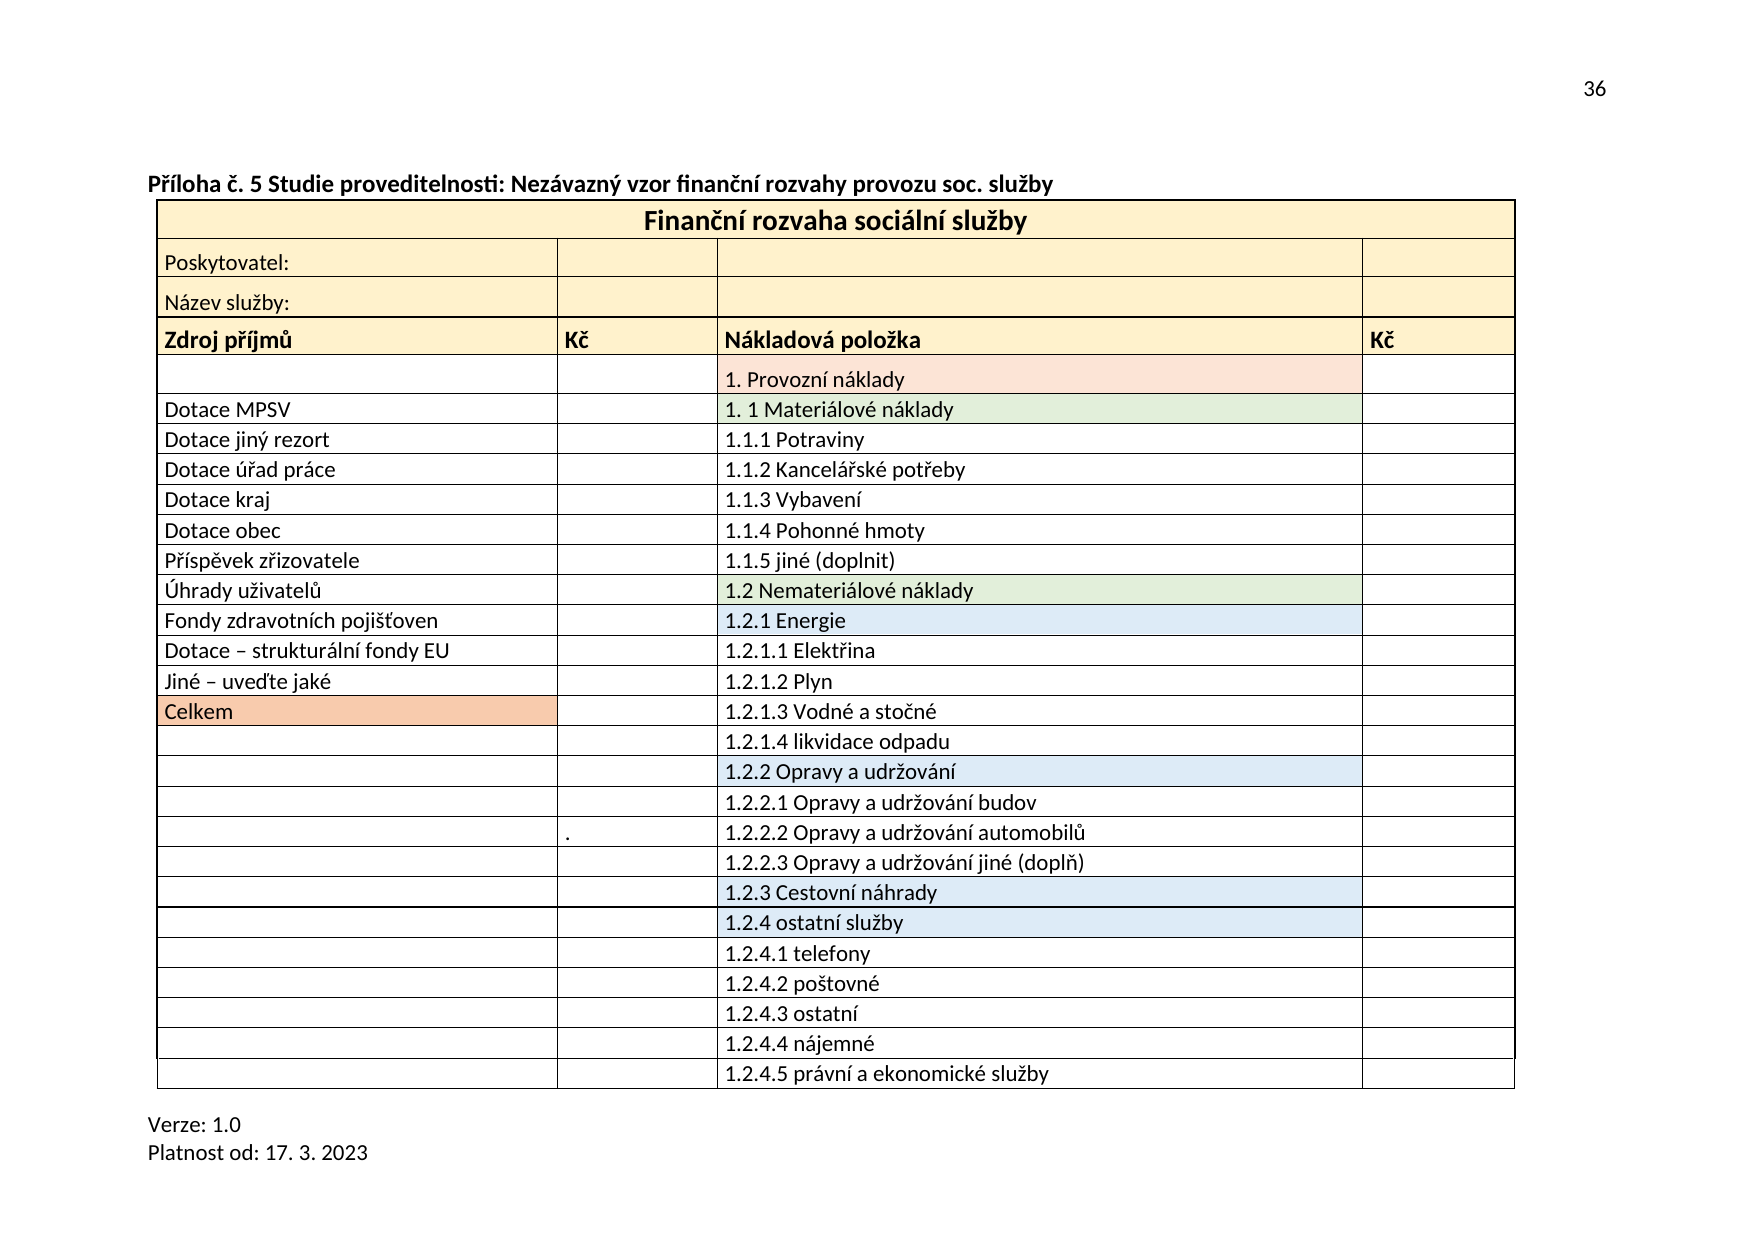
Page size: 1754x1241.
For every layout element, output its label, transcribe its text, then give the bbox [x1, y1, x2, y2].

table_cell 1.2.1.4 likvidace odpadu [718, 726, 1362, 755]
table_cell [1363, 666, 1514, 695]
table_cell [1363, 485, 1514, 514]
table_cell 1.1.4 Pohonné hmoty [718, 515, 1362, 544]
table_cell [558, 454, 717, 483]
table_cell [1363, 756, 1514, 786]
table_cell [558, 355, 717, 393]
table_cell [558, 575, 717, 604]
table_cell Nákladová položka [718, 318, 1362, 354]
table_cell [1363, 908, 1514, 937]
table_cell [558, 908, 717, 937]
table_cell 1.2.4.3 ostatní [718, 998, 1362, 1027]
table_cell [558, 756, 717, 786]
table_cell [1363, 424, 1514, 453]
table_cell [1363, 454, 1514, 483]
table_cell [1363, 575, 1514, 604]
table_cell Název služby: [158, 277, 557, 316]
table_cell 1.2.3 Cestovní náhrady [718, 877, 1362, 906]
table_cell [1363, 1058, 1514, 1088]
table_cell [158, 968, 557, 997]
table_cell [558, 636, 717, 665]
table_cell [1363, 636, 1514, 665]
table_cell 1.2.2.3 Opravy a udržování jiné (doplň) [718, 847, 1362, 876]
table_cell 1.2.4 ostatní služby [718, 908, 1362, 937]
table_cell Poskytovatel: [158, 239, 557, 276]
table_cell Dotace kraj [158, 485, 557, 514]
table_cell 1.2.4.4 nájemné [718, 1028, 1362, 1057]
table_cell [718, 277, 1362, 316]
table_cell 1.2.2 Opravy a udržování [718, 756, 1362, 786]
table_cell [158, 1028, 557, 1057]
table_cell [558, 515, 717, 544]
table_cell [1363, 968, 1514, 997]
table_cell Dotace úřad práce [158, 454, 557, 483]
table_cell [558, 938, 717, 967]
table_cell 1.2 Nemateriálové náklady [718, 575, 1362, 604]
table_cell 1.2.2.1 Opravy a udržování budov [718, 787, 1362, 816]
table_cell [558, 424, 717, 453]
table_cell [158, 1059, 557, 1088]
table_cell [558, 726, 717, 755]
table_cell 1.2.2.2 Opravy a udržování automobilů [718, 817, 1362, 846]
table_cell [158, 998, 557, 1027]
table_cell 1.2.1 Energie [718, 605, 1362, 634]
table_cell 1. Provozní náklady [718, 355, 1362, 393]
table_cell [558, 847, 717, 876]
table_cell [558, 998, 717, 1027]
table_cell 1.2.1.1 Elektřina [718, 636, 1362, 665]
table_cell [1363, 355, 1514, 393]
table_cell Fondy zdravotních pojišťoven [158, 605, 557, 634]
table_cell [1363, 696, 1514, 725]
table_cell 1.2.1.2 Plyn [718, 666, 1362, 695]
table_cell [1363, 515, 1514, 544]
table_cell Příspěvek zřizovatele [158, 545, 557, 574]
table_cell [1363, 726, 1514, 755]
table_cell 1.1.3 Vybavení [718, 485, 1362, 514]
table_cell [558, 877, 717, 906]
table_cell Jiné – uveďte jaké [158, 666, 557, 695]
table_cell [158, 938, 557, 967]
table_cell 1.1.1 Potraviny [718, 424, 1362, 453]
table_cell [1363, 394, 1514, 423]
table_cell Dotace jiný rezort [158, 424, 557, 453]
table_cell [558, 787, 717, 816]
table_cell [158, 847, 557, 876]
table_cell [1363, 1028, 1514, 1057]
table_cell [1363, 605, 1514, 634]
table_cell [718, 239, 1362, 276]
table_cell [558, 968, 717, 997]
table_cell Dotace – strukturální fondy EU [158, 636, 557, 665]
table_cell [1363, 239, 1514, 276]
table_cell [158, 726, 557, 755]
table_cell [158, 877, 557, 906]
table_cell Zdroj příjmů [158, 318, 557, 354]
table_cell Celkem [158, 696, 557, 725]
table_cell 1.1.5 jiné (doplnit) [718, 545, 1362, 574]
table_cell [1363, 277, 1514, 316]
table_cell [558, 666, 717, 695]
table_cell [558, 239, 717, 276]
table_cell [158, 817, 557, 846]
table_cell 1.2.1.3 Vodné a stočné [718, 696, 1362, 725]
table_cell [1363, 938, 1514, 967]
table_cell [558, 277, 717, 316]
table_cell [558, 485, 717, 514]
table_cell [558, 696, 717, 725]
table_cell 1.2.4.1 telefony [718, 938, 1362, 967]
table_cell 1.2.4.5 právní a ekonomické služby [718, 1059, 1362, 1088]
table_header Finanční rozvaha sociální služby [158, 201, 1514, 238]
table_cell [558, 545, 717, 574]
table_cell [1363, 545, 1514, 574]
table_cell [158, 787, 557, 816]
table_cell Dotace MPSV [158, 394, 557, 423]
table_cell [1363, 787, 1514, 816]
table_cell Kč [1363, 318, 1514, 354]
table_cell [558, 1028, 717, 1057]
table_cell 1.2.4.2 poštovné [718, 968, 1362, 997]
table_cell [1363, 877, 1514, 906]
table_cell [1363, 998, 1514, 1027]
table_cell [558, 394, 717, 423]
table_cell 1. 1 Materiálové náklady [718, 394, 1362, 423]
table_cell Kč [558, 318, 717, 354]
table_cell [158, 355, 557, 393]
table_cell [158, 756, 557, 786]
table_cell [1363, 817, 1514, 846]
table_cell [1363, 847, 1514, 876]
table_cell [558, 1059, 717, 1088]
table_cell [558, 605, 717, 634]
table_cell 1.1.2 Kancelářské potřeby [718, 454, 1362, 483]
table_cell Dotace obec [158, 515, 557, 544]
table_cell [158, 908, 557, 937]
table_cell . [558, 817, 717, 846]
subtitle Příloha č. 5 Studie proveditelnosti: Nezávazný vzor finanční rozvahy provozu soc. služby [148, 168, 1606, 199]
table_cell Úhrady uživatelů [158, 575, 557, 604]
